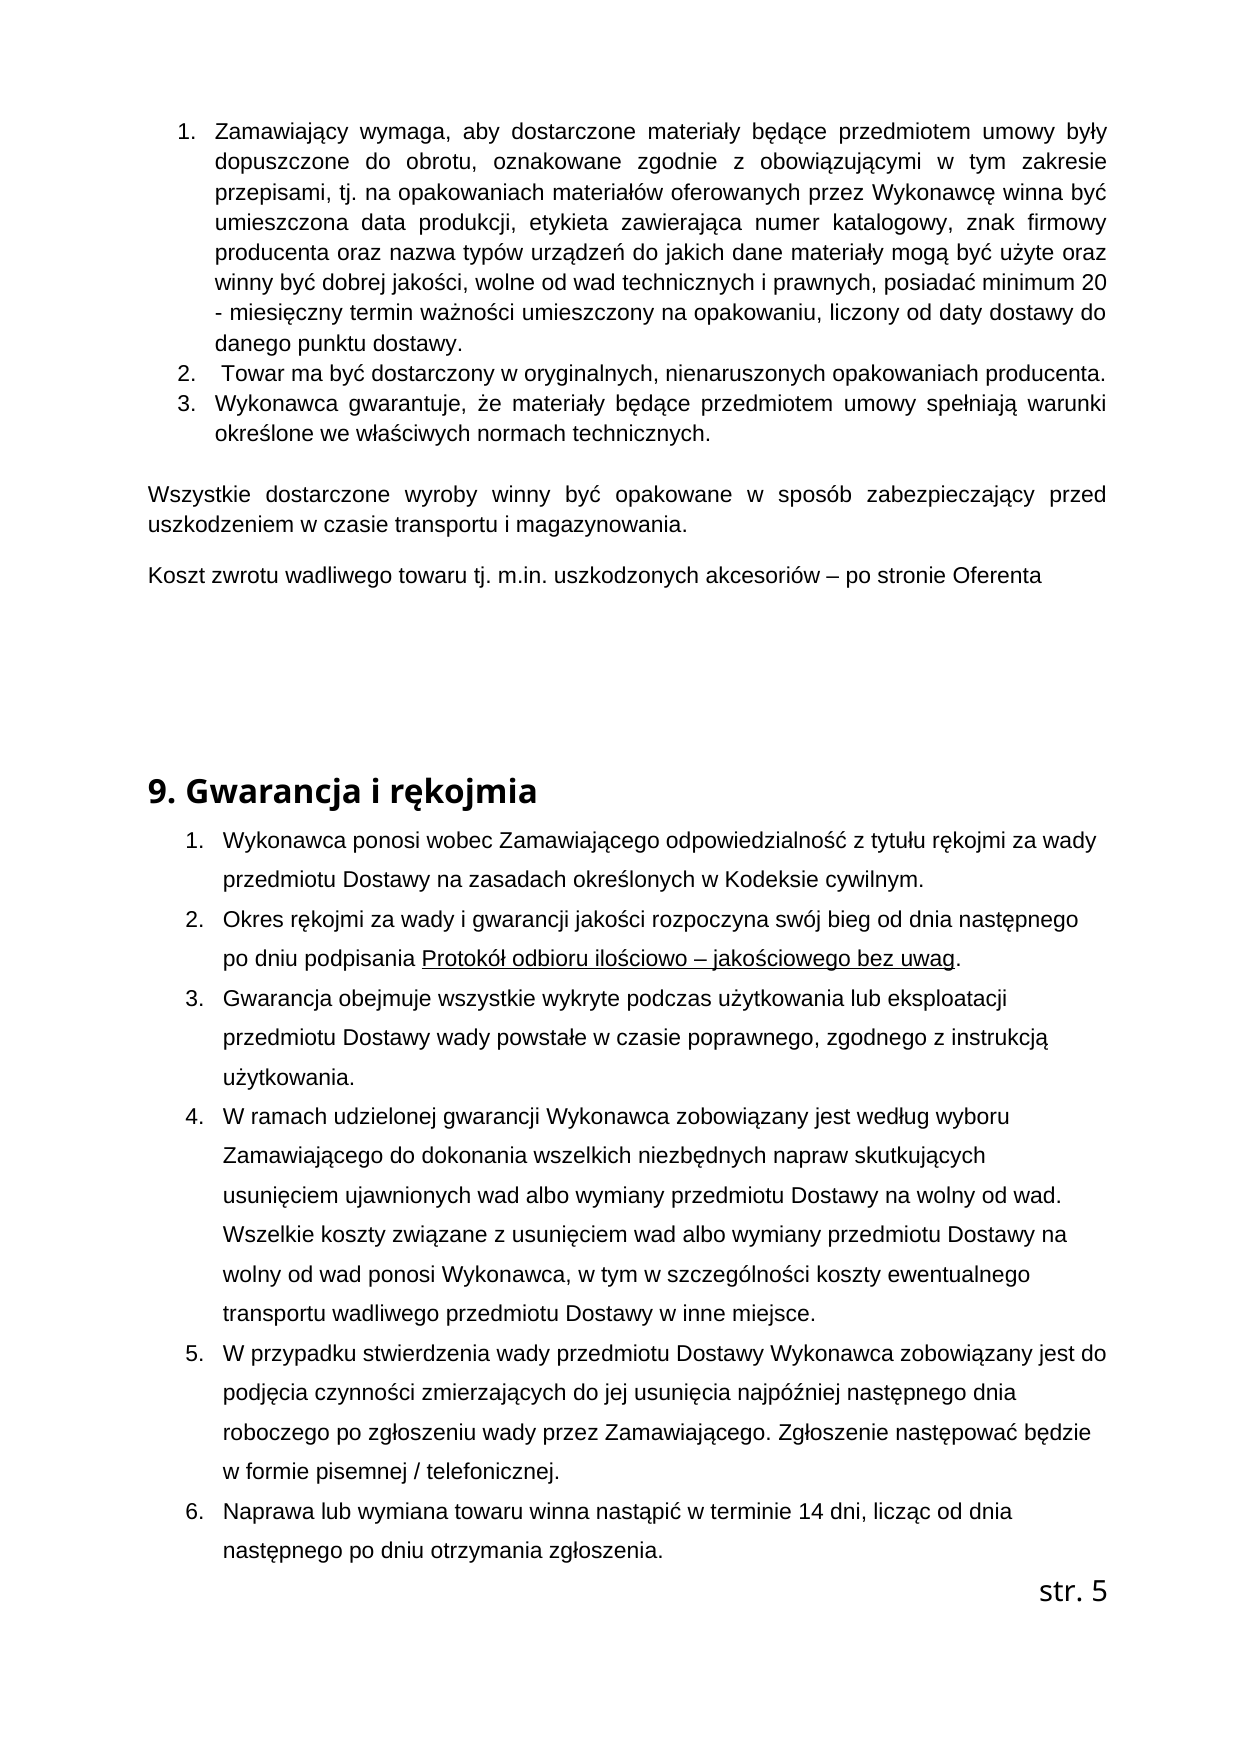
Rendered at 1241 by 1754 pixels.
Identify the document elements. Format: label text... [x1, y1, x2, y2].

list W przypadku stwierdzenia wady przedmiotu Dostawy Wykonawca zobowiązany jest do podjęcia czynności zmierzających do jej usunięcia najpóźniej następnego dnia roboczego po zgłoszeniu wady przez Zamawiającego. Zgłoszenie następować będzie w formie pisemnej / telefonicznej. [185, 1340, 1107, 1484]
subtitle Gwarancja i rękojmia [148, 768, 1107, 813]
list W ramach udzielonej gwarancji Wykonawca zobowiązany jest według wyboru Zamawiającego do dokonania wszelkich niezbędnych napraw skutkujących usunięciem ujawnionych wad albo wymiany przedmiotu Dostawy na wolny od wad. Wszelkie koszty związane z usunięciem wad albo wymiany przedmiotu Dostawy na wolny od wad ponosi Wykonawca, w tym w szczególności koszty ewentualnego transportu wadliwego przedmiotu Dostawy w inne miejsce. [185, 1103, 1107, 1327]
list Okres rękojmi za wady i gwarancji jakości rozpoczyna swój bieg od dnia następnego po dniu podpisania Protokół odbioru ilościowo – jakościowego bez uwag. [185, 906, 1107, 971]
list Wykonawca gwarantuje, że materiały będące przedmiotem umowy spełniają warunki określone we właściwych normach technicznych. [177, 390, 1107, 447]
list Wykonawca ponosi wobec Zamawiającego odpowiedzialność z tytułu rękojmi za wady przedmiotu Dostawy na zasadach określonych w Kodeksie cywilnym. [185, 827, 1107, 892]
list Naprawa lub wymiana towaru winna nastąpić w terminie 14 dni, licząc od dnia następnego po dniu otrzymania zgłoszenia. [185, 1498, 1107, 1563]
text Wszystkie dostarczone wyroby winny być opakowane w sposób zabezpieczający przed uszkodzeniem w czasie transportu i magazynowania. [148, 481, 1107, 537]
list Gwarancja obejmuje wszystkie wykryte podczas użytkowania lub eksploatacji przedmiotu Dostawy wady powstałe w czasie poprawnego, zgodnego z instrukcją użytkowania. [185, 984, 1107, 1090]
text Koszt zwrotu wadliwego towaru tj. m.in. uszkodzonych akcesoriów – po stronie Oferenta [148, 562, 1107, 588]
list Zamawiający wymaga, aby dostarczone materiały będące przedmiotem umowy były dopuszczone do obrotu, oznakowane zgodnie z obowiązującymi w tym zakresie przepisami, tj. na opakowaniach materiałów oferowanych przez Wykonawcę winna być umieszczona data produkcji, etykieta zawierająca numer katalogowy, znak firmowy producenta oraz nazwa typów urządzeń do jakich dane materiały mogą być użyte oraz winny być dobrej jakości, wolne od wad technicznych i prawnych, posiadać minimum 20 - miesięczny termin ważności umieszczony na opakowaniu, liczony od daty dostawy do danego punktu dostawy. [177, 118, 1107, 356]
list Towar ma być dostarczony w oryginalnych, nienaruszonych opakowaniach producenta. [177, 360, 1107, 386]
